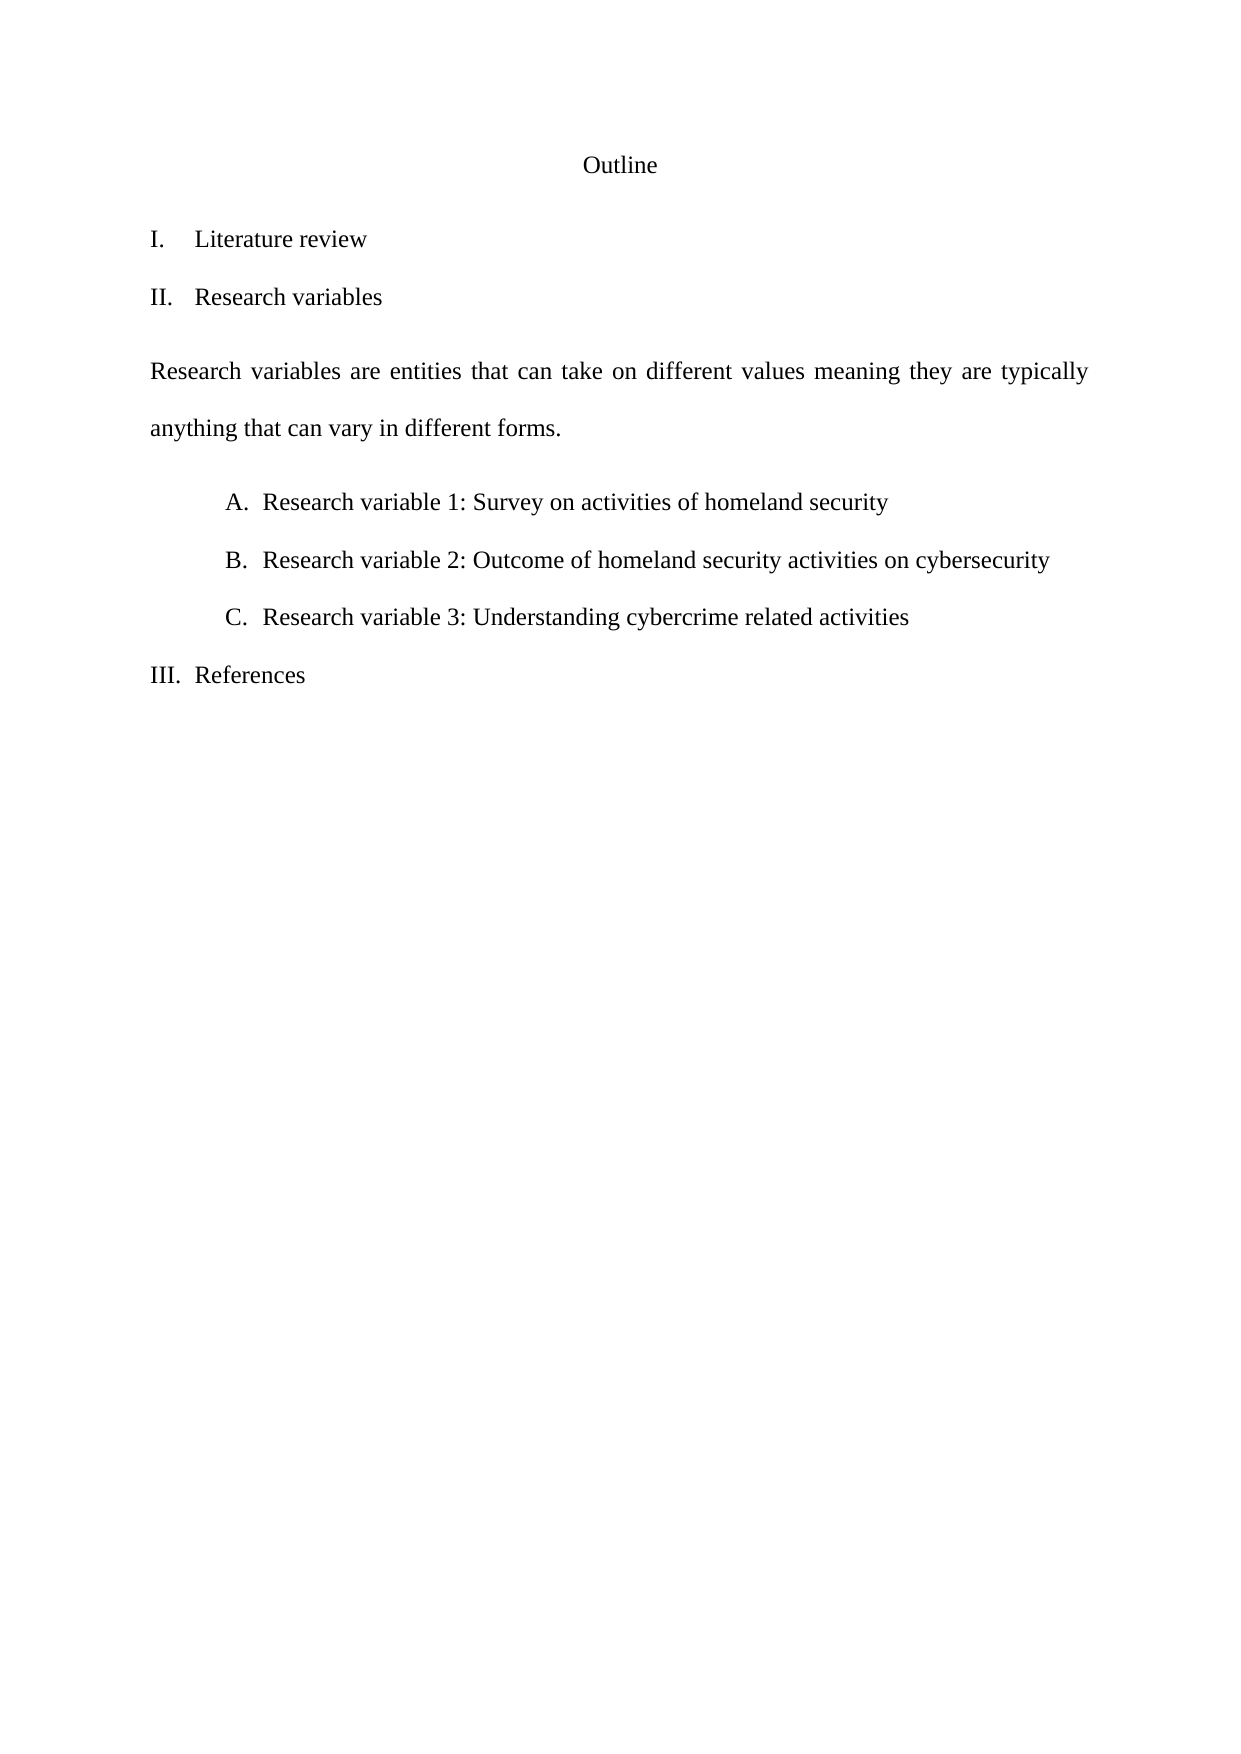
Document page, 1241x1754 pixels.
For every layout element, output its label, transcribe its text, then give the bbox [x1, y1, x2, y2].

list Research variable 1: Survey on activities of homeland security [225, 487, 1090, 516]
list Research variable 2: Outcome of homeland security activities on cybersecurity [225, 545, 1090, 574]
list Research variables [150, 282, 1090, 310]
text Research variables are entities that can take on different values meaning they are typically anything that can vary in different forms. [150, 356, 1090, 442]
list Literature review [150, 224, 1090, 253]
list Research variable 3: Understanding cybercrime related activities [225, 602, 1090, 631]
list References [150, 660, 1090, 689]
text Outline [150, 150, 1090, 179]
